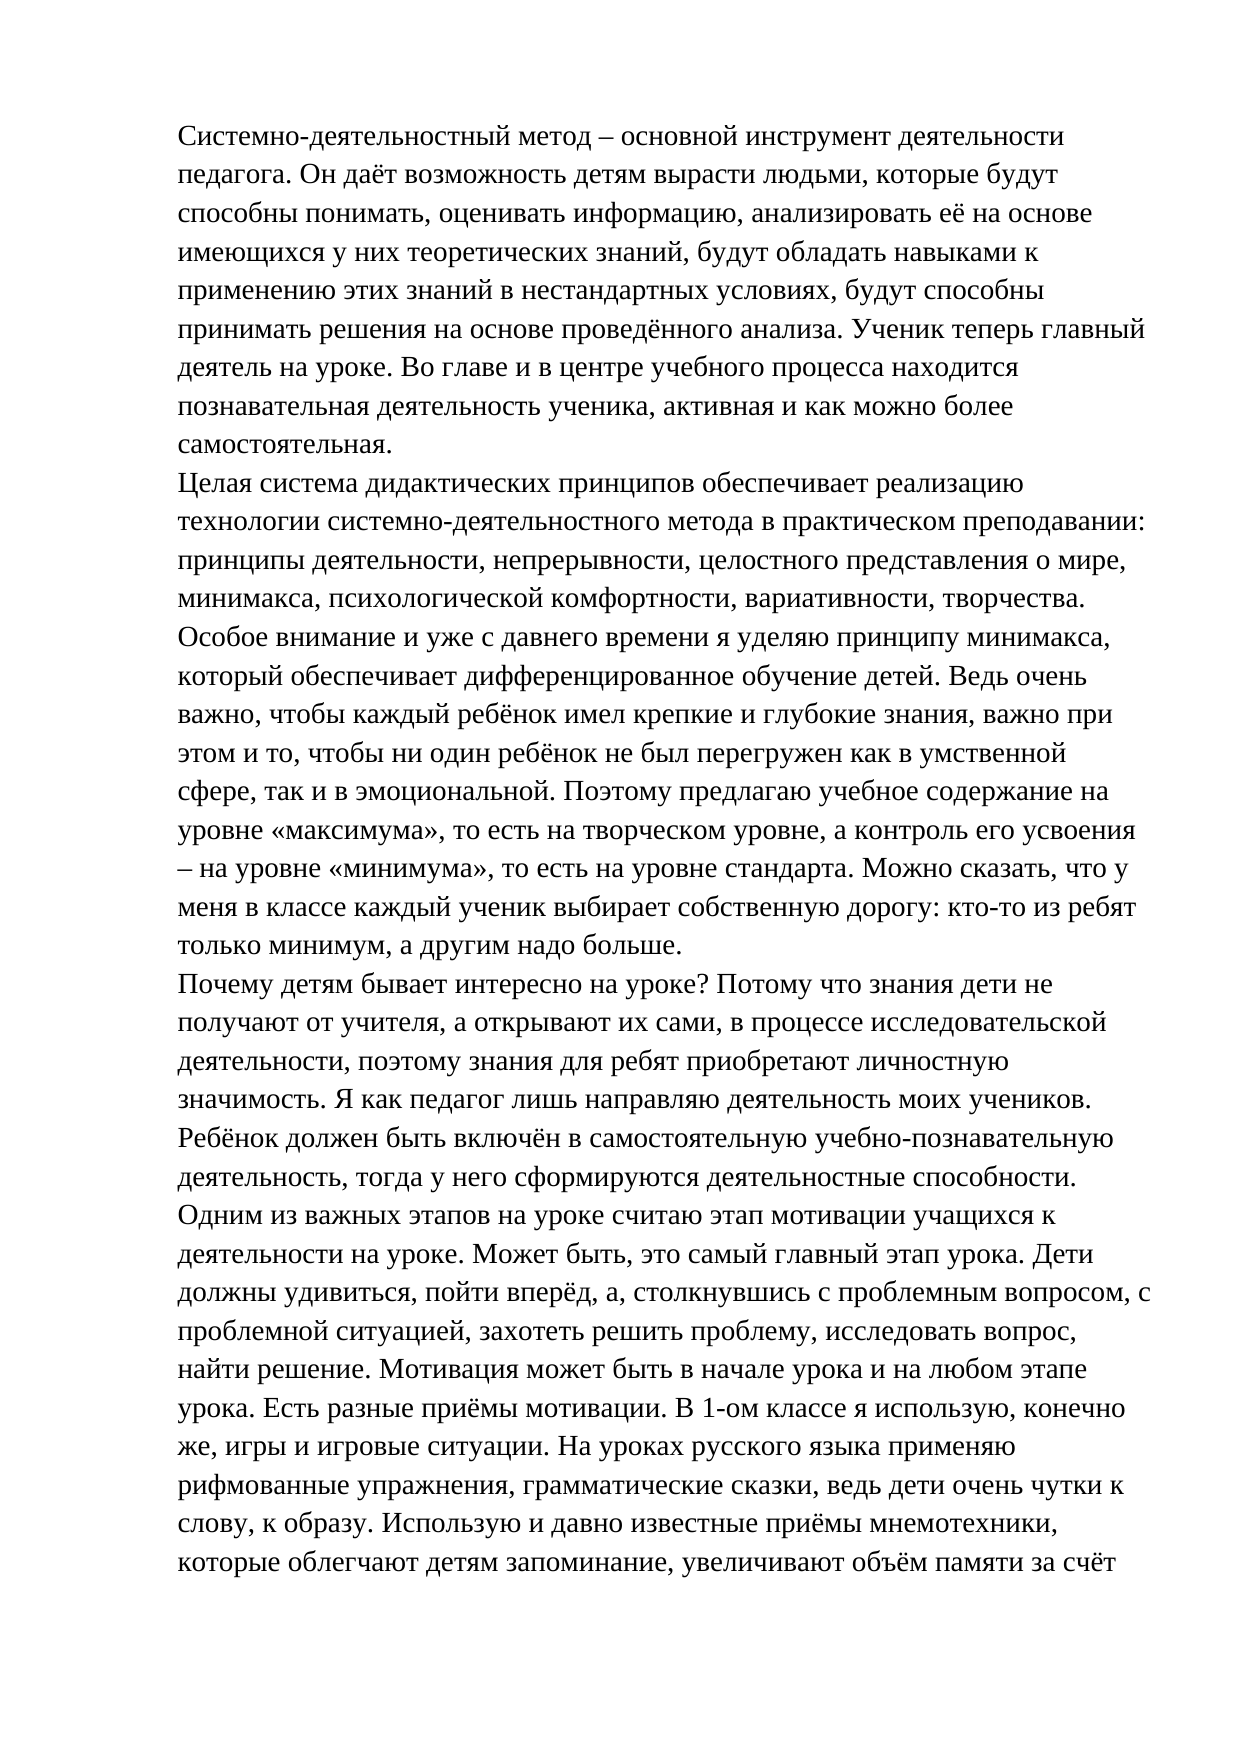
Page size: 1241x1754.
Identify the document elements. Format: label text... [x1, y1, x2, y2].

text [177, 1197, 1152, 1578]
text Системно-деятельностный метод – основной инструмент деятельности педагога. Он даёт возможность детям вырасти людьми, которые будут способны понимать, оценивать информацию, анализировать её на основе имеющихся у них теоретических знаний, будут обладать навыками к применению этих знаний в нестандартных условиях, будут способны принимать решения на основе проведённого анализа. Ученик теперь главный деятель на уроке. Во главе и в центре учебного процесса находится познавательная деятельность ученика, активная и как можно более самостоятельная. [177, 118, 1152, 460]
text Целая система дидактических принципов обеспечивает реализацию технологии системно-деятельностного метода в практическом преподавании: принципы деятельности, непрерывности, целостного представления о мире, минимакса, психологической комфортности, вариативности, творчества. Особое внимание и уже с давнего времени я уделяю принципу минимакса, который обеспечивает дифференцированное обучение детей. Ведь очень важно, чтобы каждый ребёнок имел крепкие и глубокие знания, важно при этом и то, чтобы ни один ребёнок не был перегружен как в умственной сфере, так и в эмоциональной. Поэтому предлагаю учебное содержание на уровне «максимума», то есть на творческом уровне, а контроль его усвоения – на уровне «минимума», то есть на уровне стандарта. Можно сказать, что у меня в классе каждый ученик выбирает собственную дорогу: кто-то из ребят только минимум, а другим надо больше. [177, 465, 1152, 961]
text Почему детям бывает интересно на уроке? Потому что знания дети не получают от учителя, а открывают их сами, в процессе исследовательской деятельности, поэтому знания для ребят приобретают личностную значимость. Я как педагог лишь направляю деятельность моих учеников. Ребёнок должен быть включён в самостоятельную учебно-познавательную деятельность, тогда у него сформируются деятельностные способности. [177, 966, 1152, 1192]
